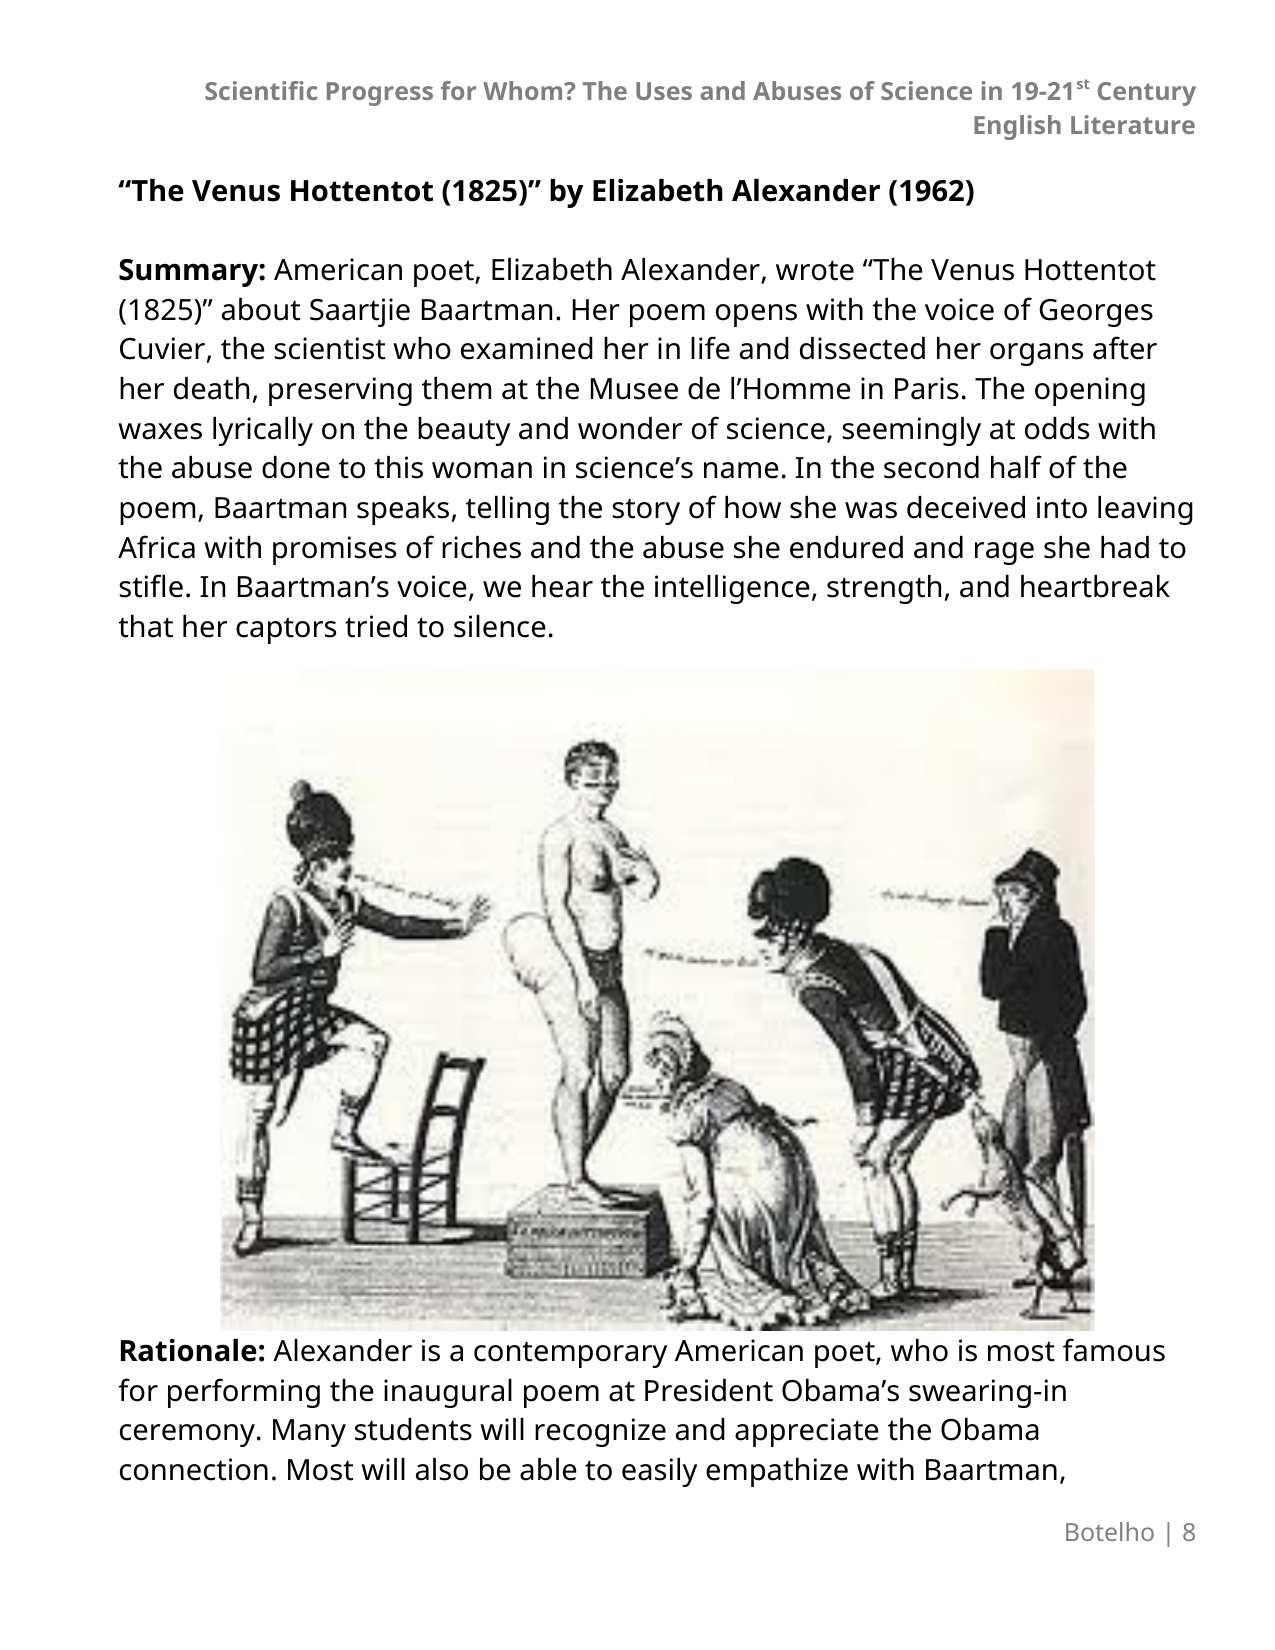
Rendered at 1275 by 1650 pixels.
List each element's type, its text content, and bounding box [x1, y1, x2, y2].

text Summary: American poet, Elizabeth Alexander, wrote “The Venus Hottentot (1825)” about Saartjie Baartman. Her poem opens with the voice of Georges Cuvier, the scientist who examined her in life and dissected her organs after her death, preserving them at the Musee de l’Homme in Paris. The opening waxes lyrically on the beauty and wonder of science, seemingly at odds with the abuse done to this woman in science’s name. In the second half of the poem, Baartman speaks, telling the story of how she was deceived into leaving Africa with promises of riches and the abuse she endured and rage she had to stifle. In Baartman’s voice, we hear the intelligence, strength, and heartbreak that her captors tried to silence. [118, 249, 1196, 646]
text “The Venus Hottentot (1825)” by Elizabeth Alexander (1962) [118, 170, 1196, 209]
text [118, 726, 1196, 1489]
picture [220, 669, 1095, 1331]
